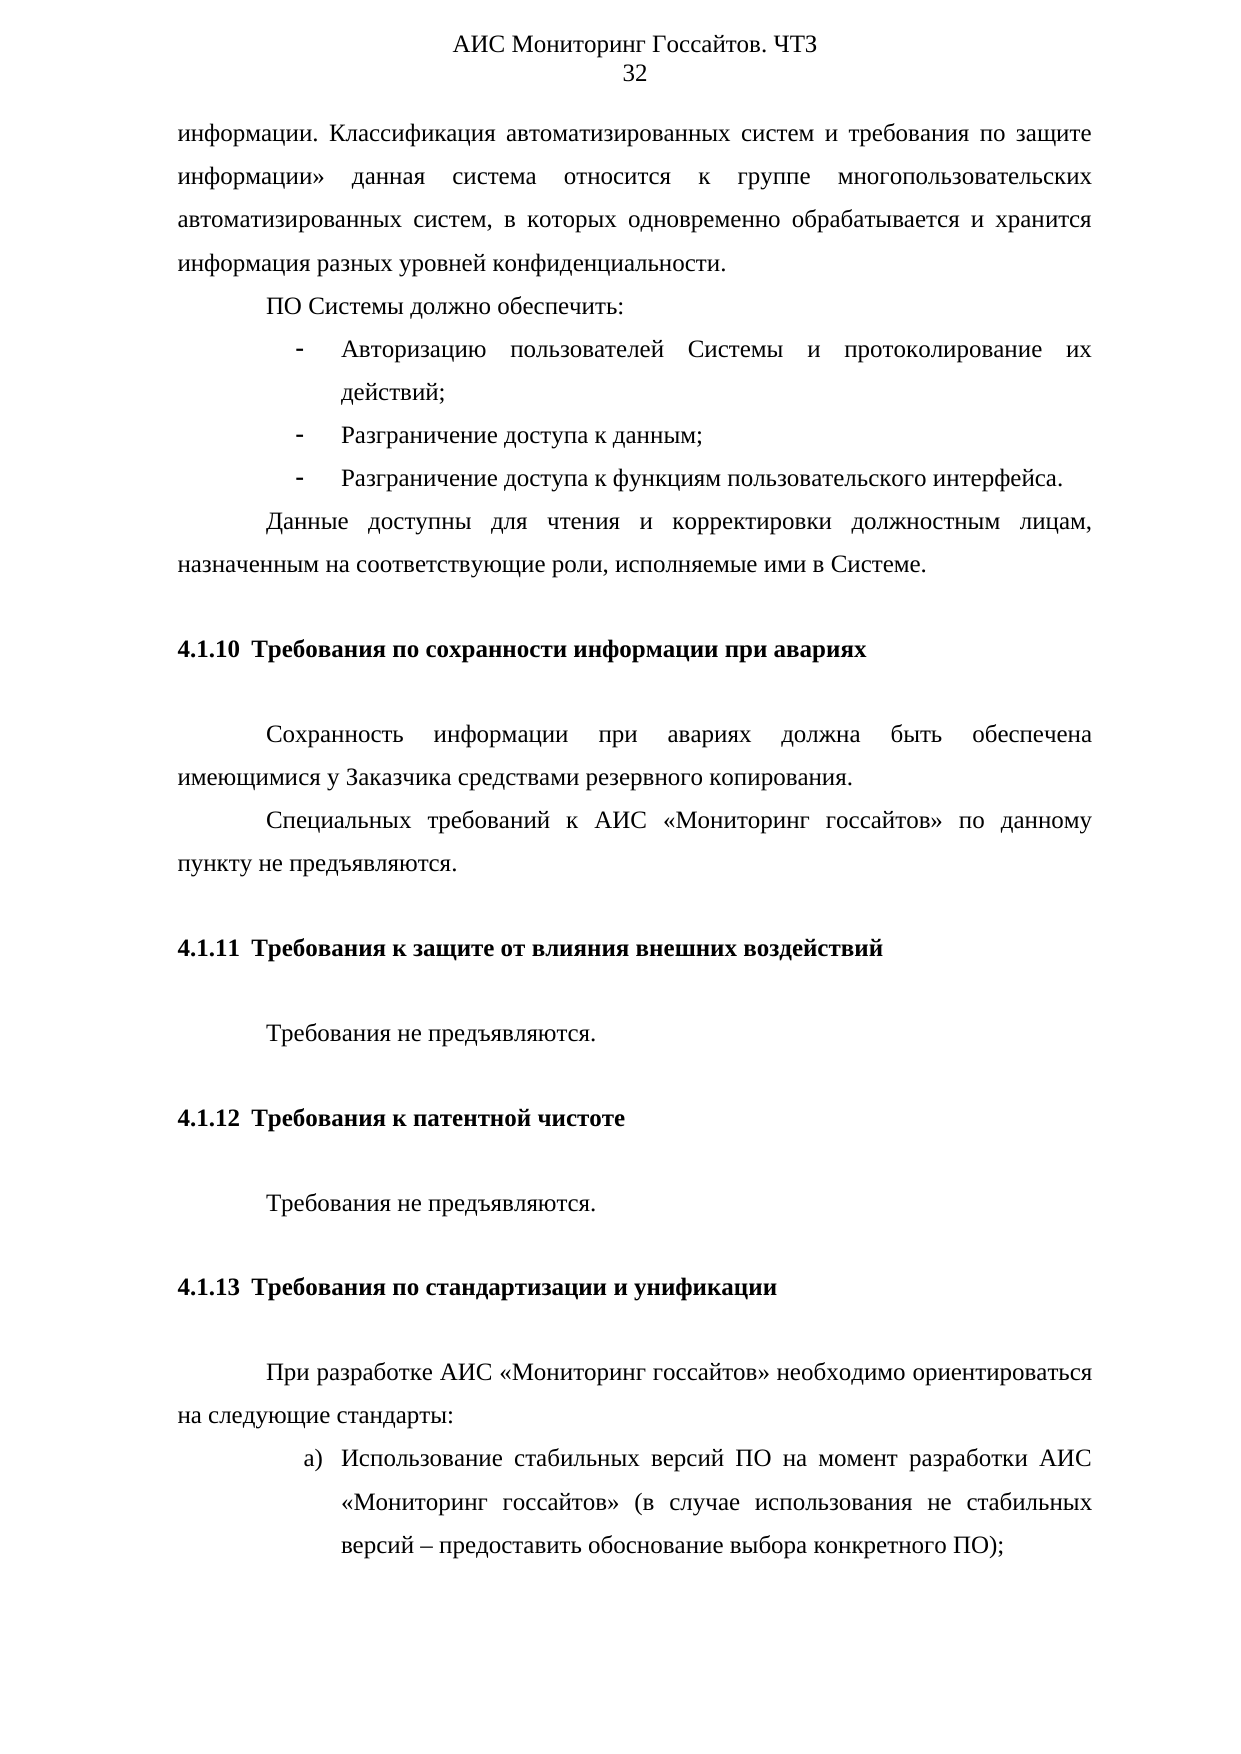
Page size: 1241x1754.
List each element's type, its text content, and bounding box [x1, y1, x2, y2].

list Требования к защите от влияния внешних воздействий [177, 933, 1093, 962]
text ПО Системы должно обеспечить: [177, 291, 1093, 319]
list Авторизацию пользователей Системы и протоколирование их действий; [295, 334, 1093, 406]
list Требования по стандартизации и унификации [177, 1272, 1093, 1301]
text Данные доступны для чтения и корректировки должностным лицам, назначенным на соответствующие роли, исполняемые ими в Системе. [177, 506, 1093, 578]
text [177, 118, 1093, 276]
text Требования не предъявляются. [177, 1018, 1093, 1047]
list Требования по сохранности информации при авариях [177, 634, 1093, 663]
text Специальных требований к АИС «Мониторинг госсайтов» по данному пункту не предъявляются. [177, 805, 1093, 877]
text При разработке АИС «Мониторинг госсайтов» необходимо ориентироваться на следующие стандарты: [177, 1357, 1093, 1429]
text Требования не предъявляются. [177, 1188, 1093, 1216]
list Разграничение доступа к функциям пользовательского интерфейса. [295, 463, 1093, 492]
text Сохранность информации при авариях должна быть обеспечена имеющимися у Заказчика средствами резервного копирования. [177, 719, 1093, 791]
list Требования к патентной чистоте [177, 1103, 1093, 1132]
list Разграничение доступа к данным; [295, 420, 1093, 449]
list Использование стабильных версий ПО на момент разработки АИС «Мониторинг госсайтов» (в случае использования не стабильных версий – предоставить обоснование выбора конкретного ПО); [303, 1443, 1093, 1558]
